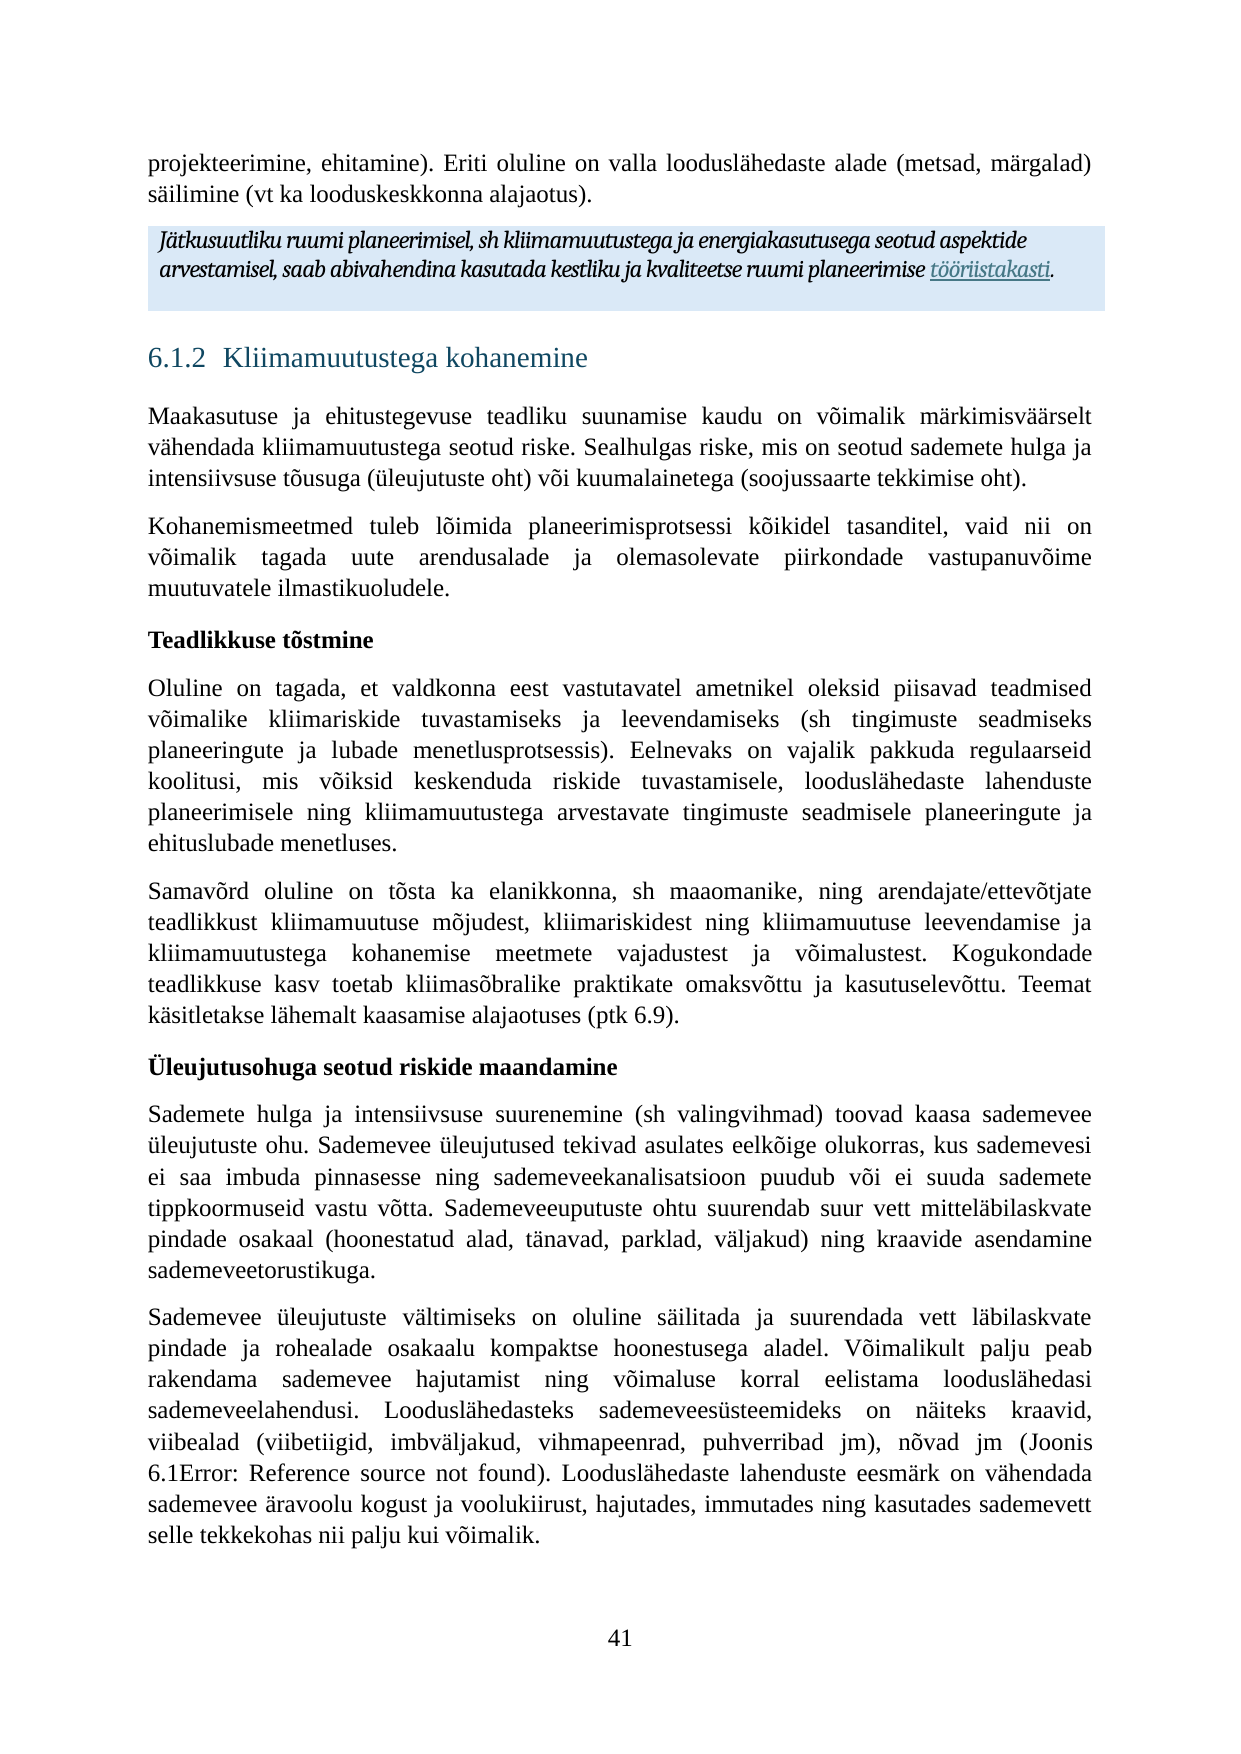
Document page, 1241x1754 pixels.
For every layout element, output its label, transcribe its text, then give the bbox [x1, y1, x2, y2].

subtitle Üleujutusohuga seotud riskide maandamine [148, 1052, 1093, 1081]
table_header Jätkusuutliku ruumi planeerimisel, sh kliimamuutustega ja energiakasutusega seotud aspektide arvestamisel, saab abivahendina kasutada kestliku ja kvaliteetse ruumi planeerimise tööriistakasti. [148, 226, 1105, 311]
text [148, 148, 1093, 207]
text Kohanemismeetmed tuleb lõimida planeerimisprotsessi kõikidel tasanditel, vaid nii on võimalik tagada uute arendusalade ja olemasolevate piirkondade vastupanuvõime muutuvatele ilmastikuoludele. [148, 511, 1093, 602]
text Samavõrd oluline on tõsta ka elanikkonna, sh maaomanike, ning arendajate/ettevõtjate teadlikkust kliimamuutuse mõjudest, kliimariskidest ning kliimamuutuse leevendamise ja kliimamuutustega kohanemise meetmete vajadustest ja võimalustest. Kogukondade teadlikkuse kasv toetab kliimasõbralike praktikate omaksvõttu ja kasutuselevõttu. Teemat käsitletakse lähemalt kaasamise alajaotuses (ptk 6.9). [148, 876, 1093, 1029]
text Maakasutuse ja ehitustegevuse teadliku suunamise kaudu on võimalik märkimisväärselt vähendada kliimamuutustega seotud riske. Sealhulgas riske, mis on seotud sademete hulga ja intensiivsuse tõusuga (üleujutuste oht) või kuumalainetega (soojussaarte tekkimise oht). [148, 401, 1093, 492]
subtitle Kliimamuutustega kohanemine [148, 340, 1093, 374]
subtitle Teadlikkuse tõstmine [148, 625, 1093, 654]
text Oluline on tagada, et valdkonna eest vastutavatel ametnikel oleksid piisavad teadmised võimalike kliimariskide tuvastamiseks ja leevendamiseks (sh tingimuste seadmiseks planeeringute ja lubade menetlusprotsessis). Eelnevaks on vajalik pakkuda regulaarseid koolitusi, mis võiksid keskenduda riskide tuvastamisele, looduslähedaste lahenduste planeerimisele ning kliimamuutustega arvestavate tingimuste seadmisele planeeringute ja ehituslubade menetluses. [148, 673, 1093, 857]
text Sademete hulga ja intensiivsuse suurenemine (sh valingvihmad) toovad kaasa sademevee üleujutuste ohu. Sademevee üleujutused tekivad asulates eelkõige olukorras, kus sademevesi ei saa imbuda pinnasesse ning sademeveekanalisatsioon puudub või ei suuda sademete tippkoormuseid vastu võtta. Sademeveeuputuste ohtu suurendab suur vett mitteläbilaskvate pindade osakaal (hoonestatud alad, tänavad, parklad, väljakud) ning kraavide asendamine sademeveetorustikuga. [148, 1099, 1093, 1283]
